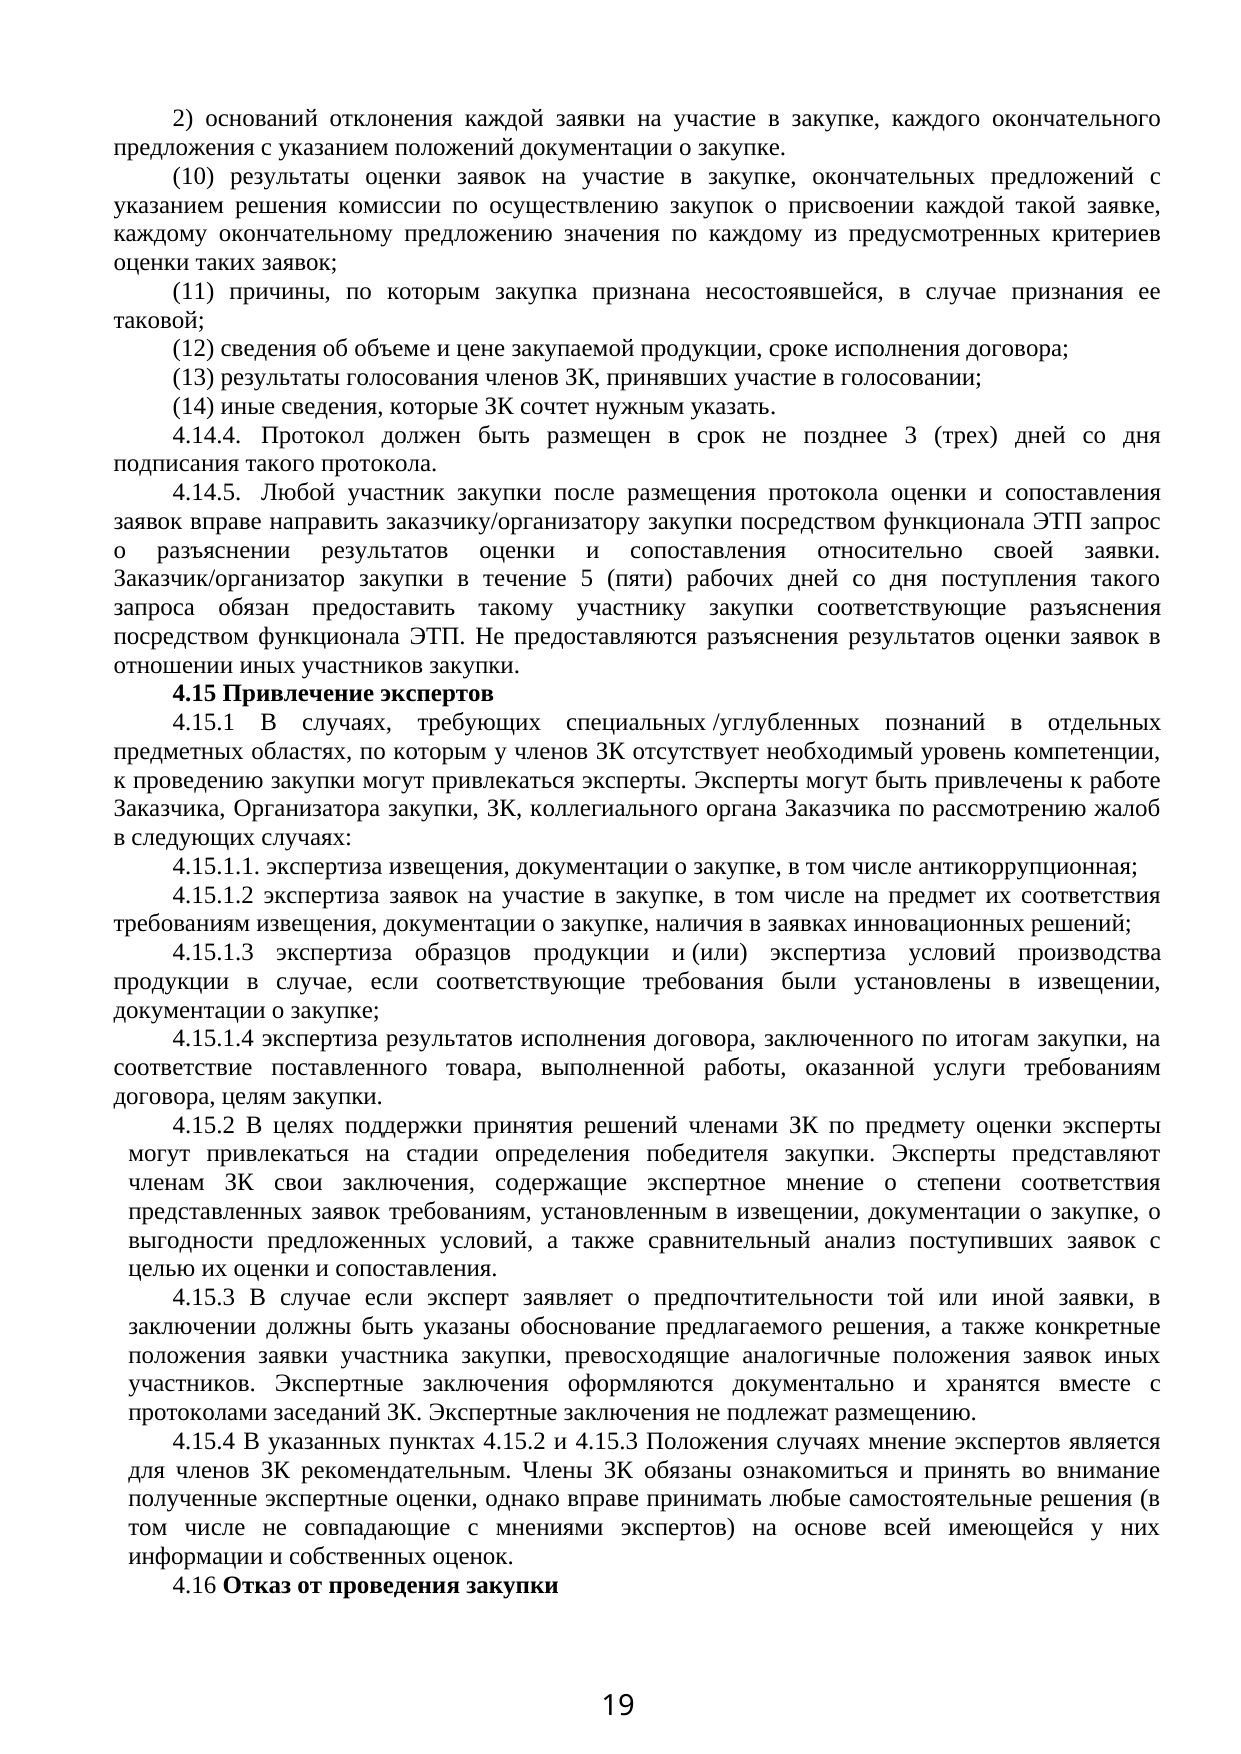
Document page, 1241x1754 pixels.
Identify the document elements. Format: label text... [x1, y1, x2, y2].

list 4.15.2 В целях поддержки принятия решений членами ЗК по предмету оценки эксперты могут привлекаться на стадии определения победителя закупки. Эксперты представляют членам ЗК свои заключения, содержащие экспертное мнение о степени соответствия представленных заявок требованиям, установленным в извещении, документации о закупке, о выгодности предложенных условий, а также сравнительный анализ поступивших заявок с целью их оценки и сопоставления. [128, 1110, 1162, 1282]
list (11) причины, по которым закупка признана несостоявшейся, в случае признания ее таковой; [113, 276, 1162, 333]
list Протокол должен быть размещен в срок не позднее 3 (трех) дней со дня подписания такого протокола. [113, 420, 1162, 477]
list 2) оснований отклонения каждой заявки на участие в закупке, каждого окончательного предложения с указанием положений документации о закупке. [113, 103, 1162, 161]
list (14) иные сведения, которые ЗК сочтет нужным указать. [113, 391, 1162, 420]
list 4.16 Отказ от проведения закупки [128, 1570, 1162, 1598]
list (10) результаты оценки заявок на участие в закупке, окончательных предложений с указанием решения комиссии по осуществлению закупок о присвоении каждой такой заявке, каждому окончательному предложению значения по каждому из предусмотренных критериев оценки таких заявок; [113, 161, 1162, 276]
list 4.15.1 В случаях, требующих специальных /углубленных познаний в отдельных предметных областях, по которым у членов ЗК отсутствует необходимый уровень компетенции, к проведению закупки могут привлекаться эксперты. Эксперты могут быть привлечены к работе Заказчика, Организатора закупки, ЗК, коллегиального органа Заказчика по рассмотрению жалоб в следующих случаях: [113, 707, 1162, 851]
list 4.15.3 В случае если эксперт заявляет о предпочтительности той или иной заявки, в заключении должны быть указаны обоснование предлагаемого решения, а также конкретные положения заявки участника закупки, превосходящие аналогичные положения заявок иных участников. Экспертные заключения оформляются документально и хранятся вместе с протоколами заседаний ЗК. Экспертные заключения не подлежат размещению. [128, 1282, 1162, 1426]
list 4.15.1.3 экспертиза образцов продукции и (или) экспертиза условий производства продукции в случае, если соответствующие требования были установлены в извещении, документации о закупке; [113, 937, 1162, 1023]
list 4.15.1.1. экспертиза извещения, документации о закупке, в том числе антикоррупционная; [113, 851, 1162, 880]
list 4.15 Привлечение экспертов [172, 678, 1162, 707]
list Любой участник закупки после размещения протокола оценки и сопоставления заявок вправе направить заказчику/организатору закупки посредством функционала ЭТП запрос о разъяснении результатов оценки и сопоставления относительно своей заявки. Заказчик/организатор закупки в течение 5 (пяти) рабочих дней со дня поступления такого запроса обязан предоставить такому участнику закупки соответствующие разъяснения посредством функционала ЭТП. Не предоставляются разъяснения результатов оценки заявок в отношении иных участников закупки. [113, 477, 1162, 678]
list 4.15.4 В указанных пунктах 4.15.2 и 4.15.3 Положения случаях мнение экспертов является для членов ЗК рекомендательным. Члены ЗК обязаны ознакомиться и принять во внимание полученные экспертные оценки, однако вправе принимать любые самостоятельные решения (в том числе не совпадающие с мнениями экспертов) на основе всей имеющейся у них информации и собственных оценок. [128, 1426, 1162, 1570]
list 4.15.1.2 экспертиза заявок на участие в закупке, в том числе на предмет их соответствия требованиям извещения, документации о закупке, наличия в заявках инновационных решений; [113, 880, 1162, 937]
list (12) сведения об объеме и цене закупаемой продукции, сроке исполнения договора; [113, 333, 1162, 362]
list (13) результаты голосования членов ЗК, принявших участие в голосовании; [113, 362, 1162, 391]
list 4.15.1.4 экспертиза результатов исполнения договора, заключенного по итогам закупки, на соответствие поставленного товара, выполненной работы, оказанной услуги требованиям договора, целям закупки. [113, 1023, 1162, 1110]
